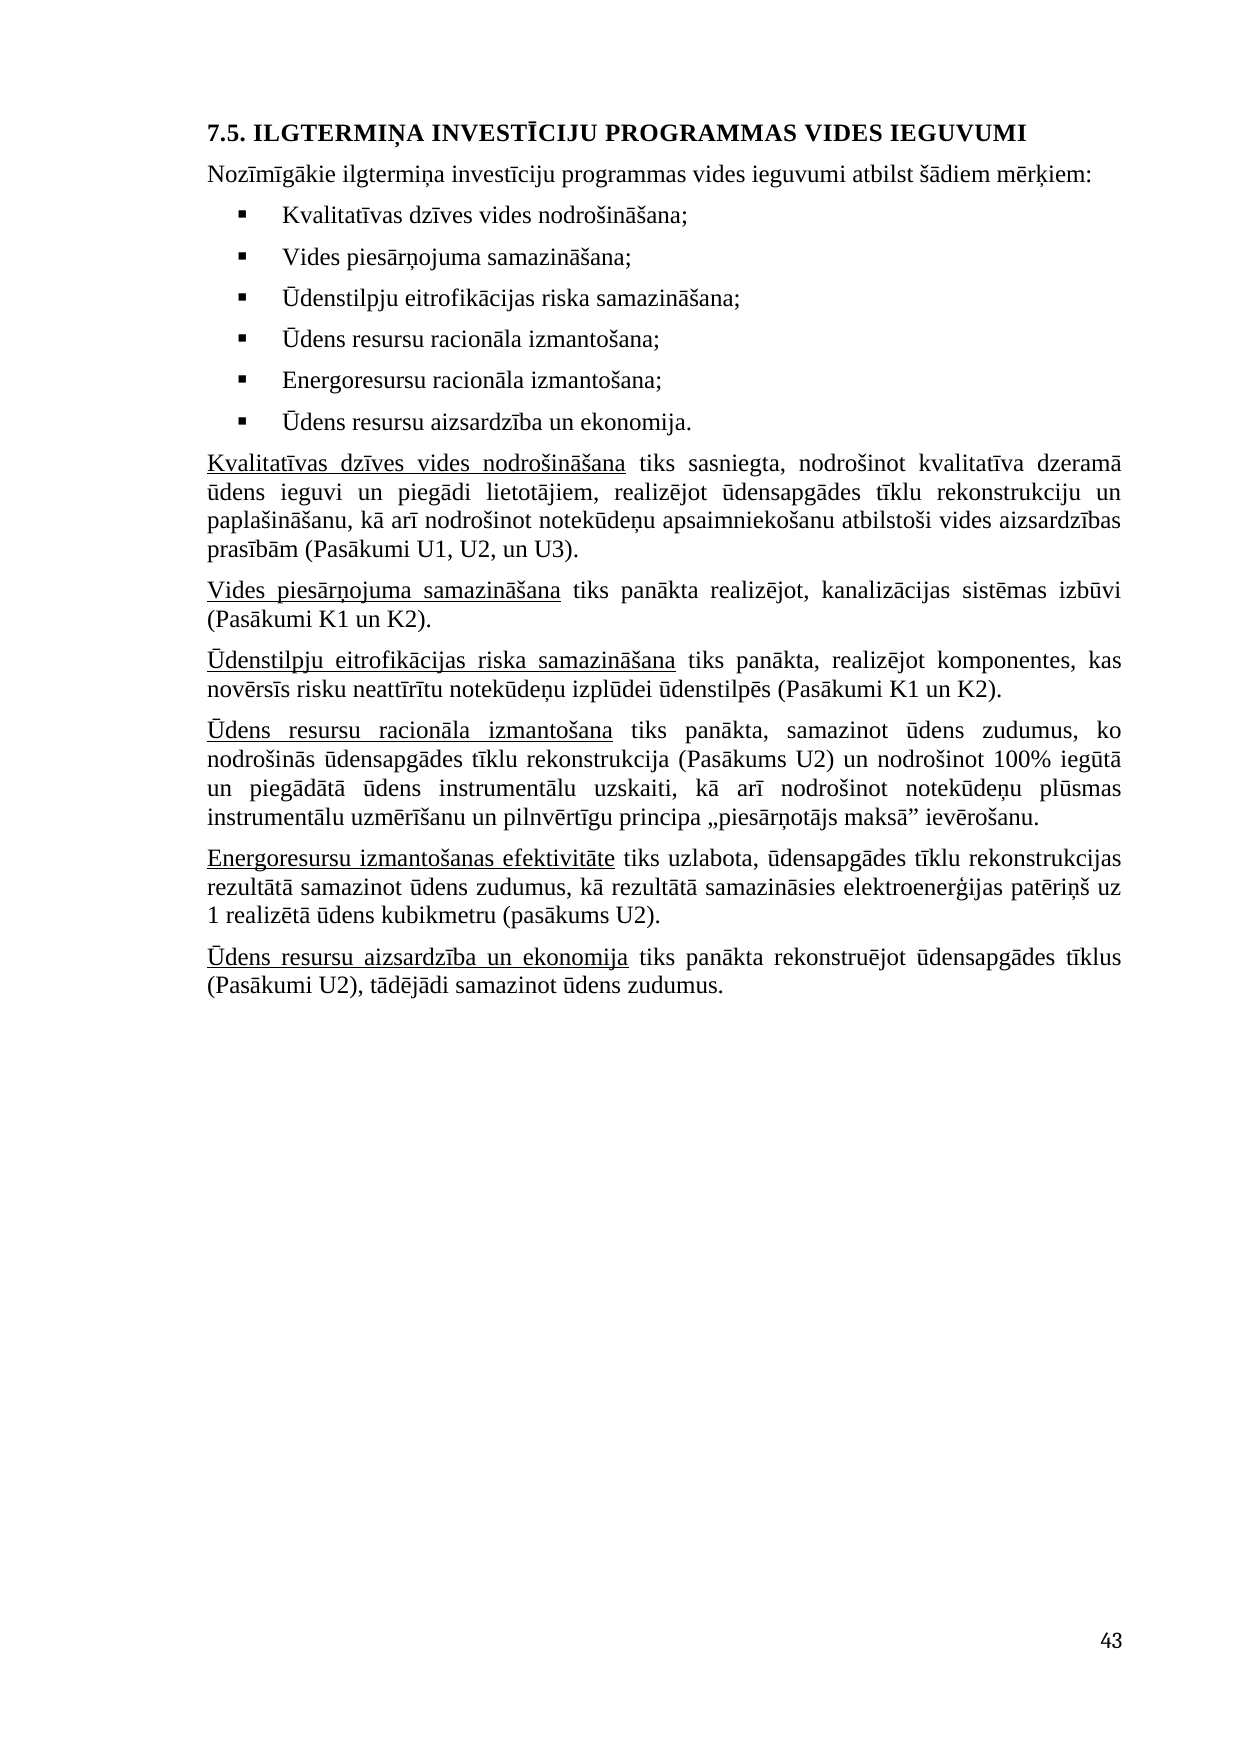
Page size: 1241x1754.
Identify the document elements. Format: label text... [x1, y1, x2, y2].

list Ūdens resursu racionāla izmantošana; [236, 324, 1122, 353]
text Ūdenstilpju eitrofikācijas riska samazināšana tiks panākta, realizējot komponentes, kas novērsīs risku neattīrītu notekūdeņu izplūdei ūdenstilpēs (Pasākumi K1 un K2). [207, 646, 1122, 703]
text Vides piesārņojuma samazināšana tiks panākta realizējot, kanalizācijas sistēmas izbūvi (Pasākumi K1 un K2). [207, 576, 1122, 633]
list Ūdenstilpju eitrofikācijas riska samazināšana; [236, 283, 1122, 312]
subtitle 7.5. ILGTERMIŅA INVESTĪCIJU PROGRAMMAS VIDES IEGUVUMI [207, 118, 1138, 147]
text Nozīmīgākie ilgtermiņa investīciju programmas vides ieguvumi atbilst šādiem mērķiem: [207, 159, 1138, 188]
list Energoresursu racionāla izmantošana; [236, 366, 1122, 394]
text Energoresursu izmantošanas efektivitāte tiks uzlabota, ūdensapgādes tīklu rekonstrukcijas rezultātā samazinot ūdens zudumus, kā rezultātā samazināsies elektroenerģijas patēriņš uz 1 realizētā ūdens kubikmetru (pasākums U2). [207, 843, 1122, 929]
text Ūdens resursu aizsardzība un ekonomija tiks panākta rekonstruējot ūdensapgādes tīklus (Pasākumi U2), tādējādi samazinot ūdens zudumus. [207, 942, 1122, 999]
text Ūdens resursu racionāla izmantošana tiks panākta, samazinot ūdens zudumus, ko nodrošinās ūdensapgādes tīklu rekonstrukcija (Pasākums U2) un nodrošinot 100% iegūtā un piegādātā ūdens instrumentālu uzskaiti, kā arī nodrošinot notekūdeņu plūsmas instrumentālu uzmērīšanu un pilnvērtīgu principa „piesārņotājs maksā” ievērošanu. [207, 716, 1122, 831]
list Vides piesārņojuma samazināšana; [236, 242, 1122, 271]
list Kvalitatīvas dzīves vides nodrošināšana; [236, 201, 1122, 229]
list Ūdens resursu aizsardzība un ekonomija. [236, 407, 1122, 436]
text Kvalitatīvas dzīves vides nodrošināšana tiks sasniegta, nodrošinot kvalitatīva dzeramā ūdens ieguvi un piegādi lietotājiem, realizējot ūdensapgādes tīklu rekonstrukciju un paplašināšanu, kā arī nodrošinot notekūdeņu apsaimniekošanu atbilstoši vides aizsardzības prasībām (Pasākumi U1, U2, un U3). [207, 448, 1122, 563]
